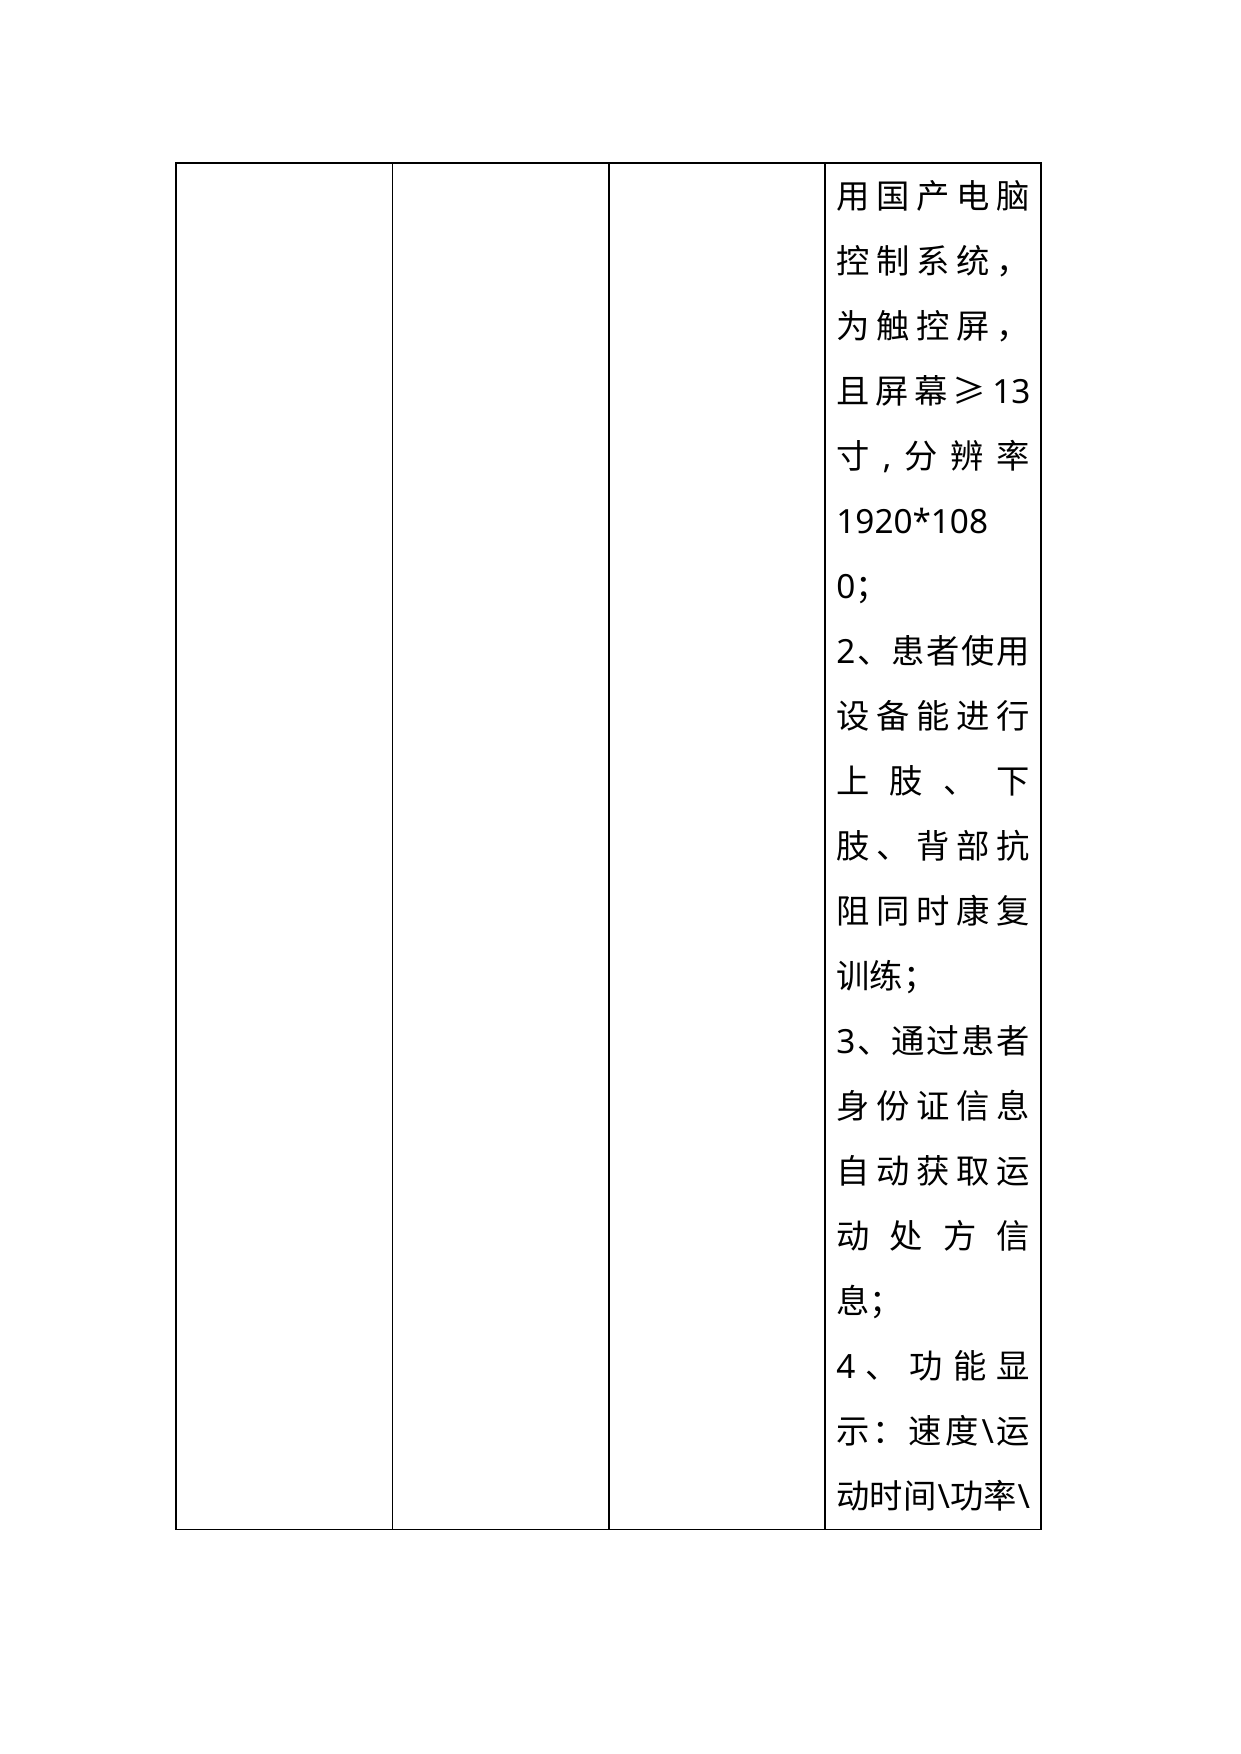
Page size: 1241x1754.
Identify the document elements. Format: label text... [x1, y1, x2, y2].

table_cell 1 [393, 164, 608, 1528]
table_cell [610, 164, 824, 1528]
table_cell [177, 164, 392, 1528]
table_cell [826, 164, 1040, 1528]
